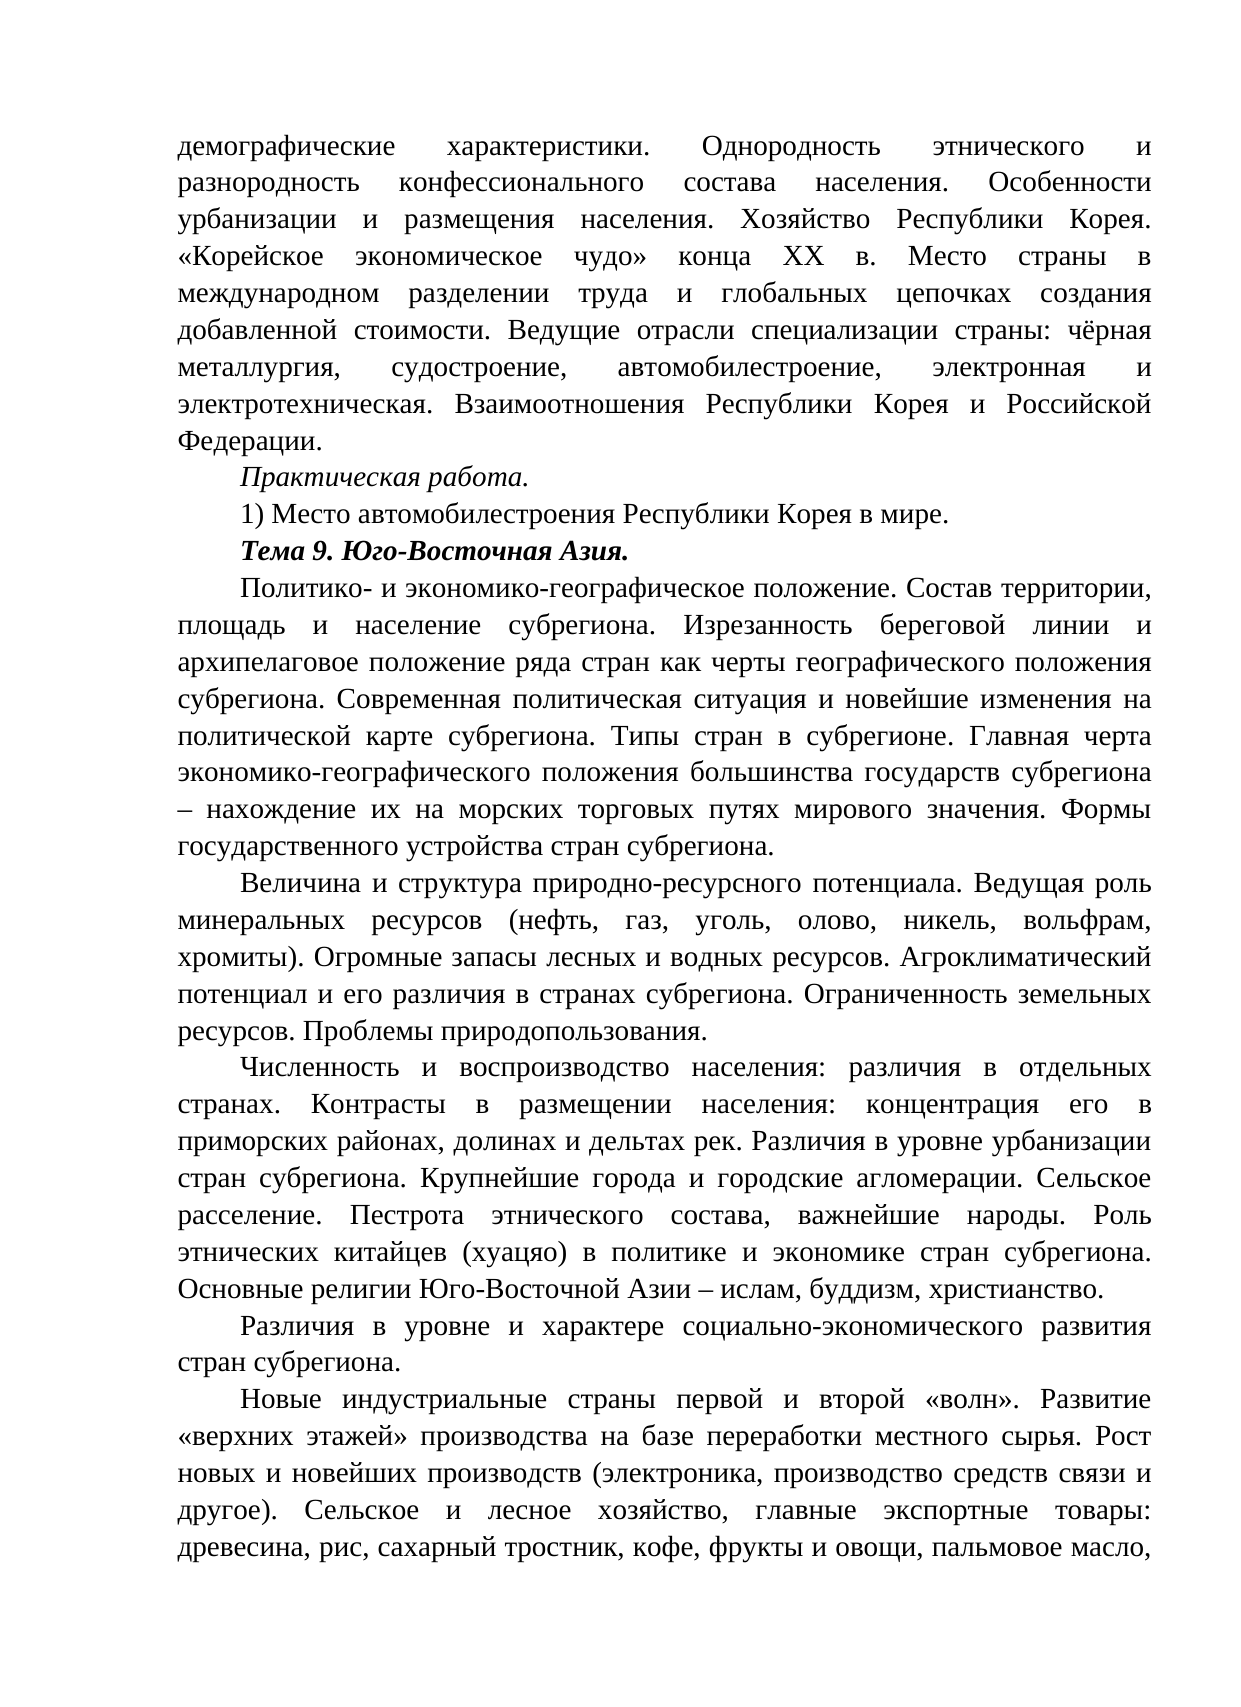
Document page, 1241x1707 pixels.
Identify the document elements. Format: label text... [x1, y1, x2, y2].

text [177, 128, 1152, 456]
text Величина и структура природно-ресурсного потенциала. Ведущая роль минеральных ресурсов (нефть, газ, уголь, олово, никель, вольфрам, хромиты). Огромные запасы лесных и водных ресурсов. Агроклиматический потенциал и его различия в странах субрегиона. Ограниченность земельных ресурсов. Проблемы природопользования. [177, 865, 1152, 1046]
text Тема 9. Юго-Восточная Азия. [177, 533, 1152, 567]
text Политико- и экономико-географическое положение. Состав территории, площадь и население субрегиона. Изрезанность береговой линии и архипелаговое положение ряда стран как черты географического положения субрегиона. Современная политическая ситуация и новейшие изменения на политической карте субрегиона. Типы стран в субрегионе. Главная черта экономико-географического положения большинства государств субрегиона – нахождение их на морских торговых путях мирового значения. Формы государственного устройства стран субрегиона. [177, 570, 1152, 862]
text 1) Место автомобилестроения Республики Корея в мире. [177, 496, 1152, 530]
text Практическая работа. [177, 459, 1152, 493]
text Численность и воспроизводство населения: различия в отдельных странах. Контрасты в размещении населения: концентрация его в приморских районах, долинах и дельтах рек. Различия в уровне урбанизации стран субрегиона. Крупнейшие города и городские агломерации. Сельское расселение. Пестрота этнического состава, важнейшие народы. Роль этнических китайцев (хуацяо) в политике и экономике стран субрегиона. Основные религии Юго-Восточной Азии – ислам, буддизм, христианство. [177, 1049, 1152, 1304]
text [177, 1381, 1152, 1562]
text Различия в уровне и характере социально-экономического развития стран субрегиона. [177, 1308, 1152, 1378]
